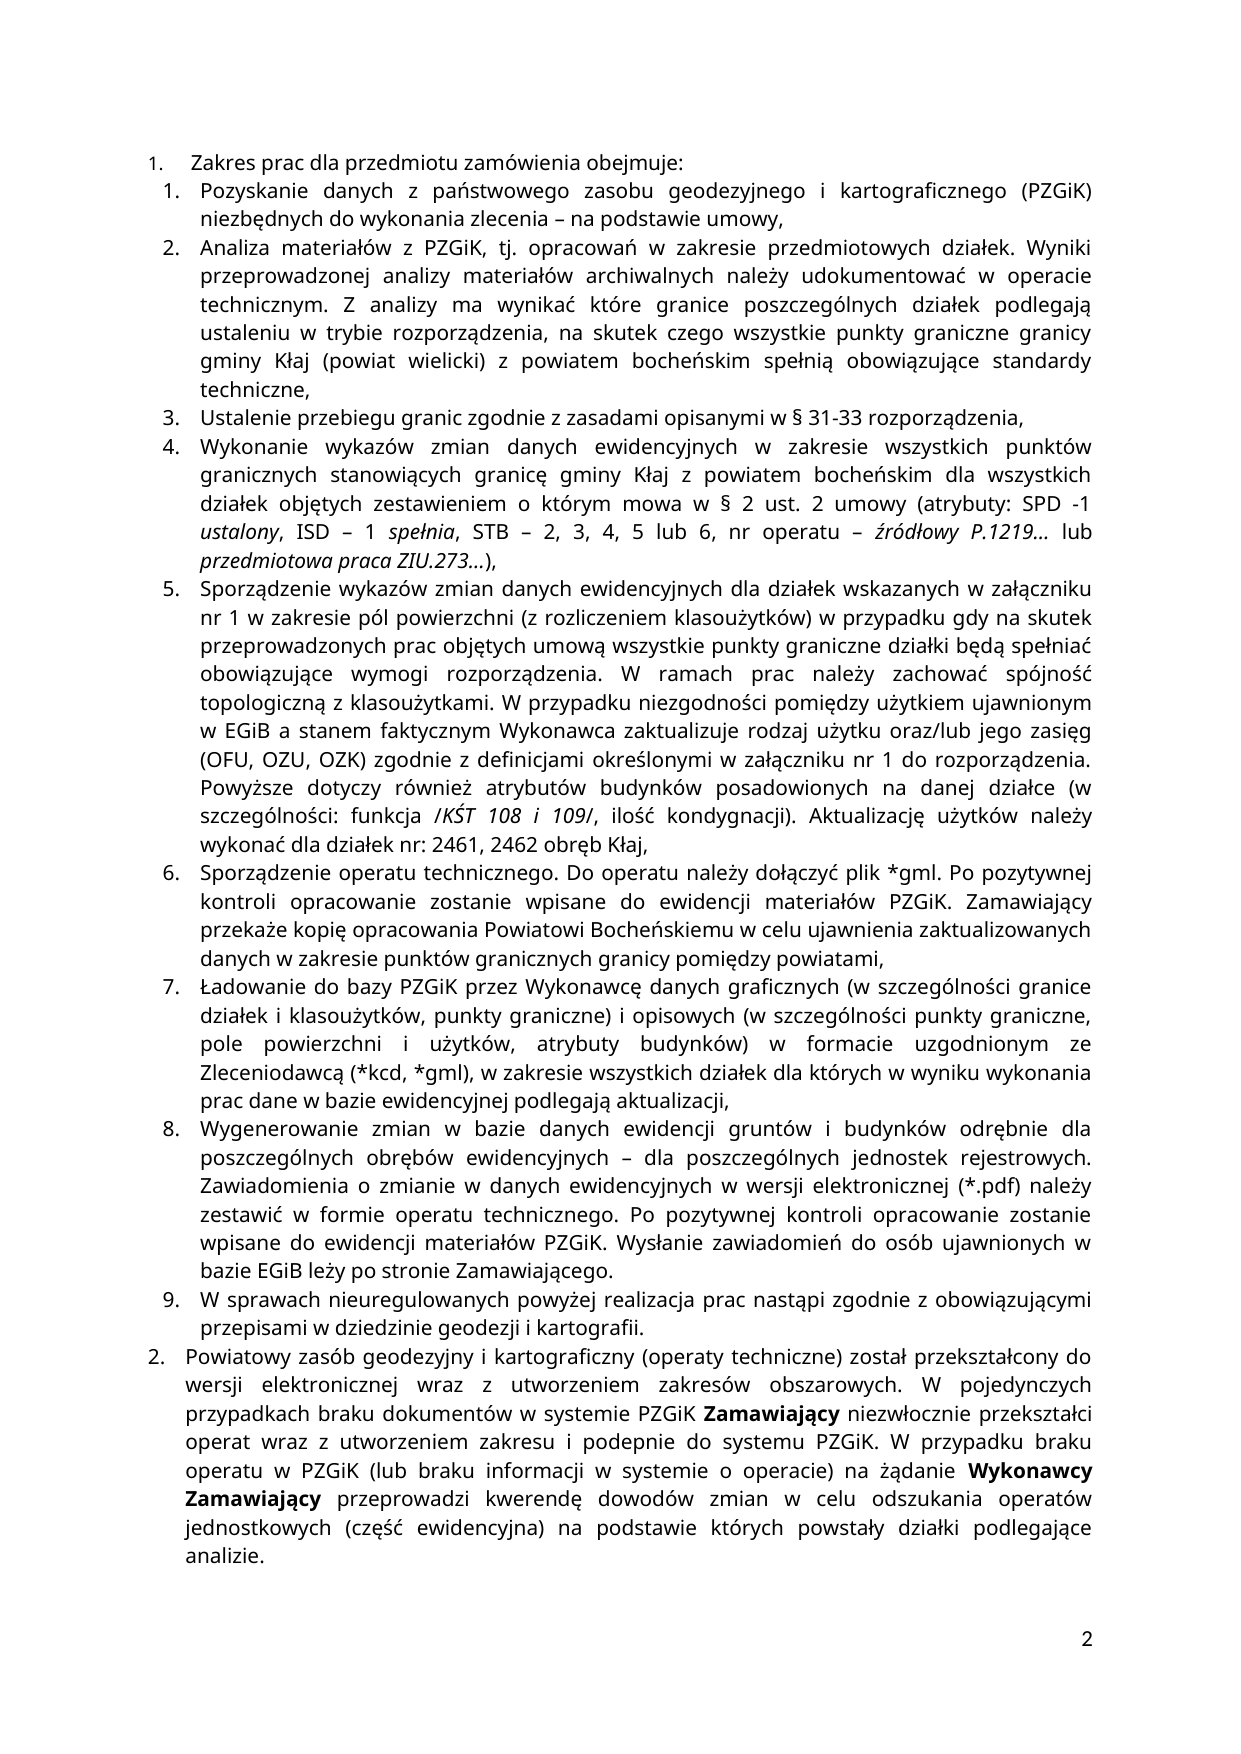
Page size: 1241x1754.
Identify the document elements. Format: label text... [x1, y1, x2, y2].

list Powiatowy zasób geodezyjny i kartograficzny (operaty techniczne) został przekształcony do wersji elektronicznej wraz z utworzeniem zakresów obszarowych. W pojedynczych przypadkach braku dokumentów w systemie PZGiK Zamawiający niezwłocznie przekształci operat wraz z utworzeniem zakresu i podepnie do systemu PZGiK. W przypadku braku operatu w PZGiK (lub braku informacji w systemie o operacie) na żądanie Wykonawcy Zamawiający przeprowadzi kwerendę dowodów zmian w celu odszukania operatów jednostkowych (część ewidencyjna) na podstawie których powstały działki podlegające analizie. [148, 1342, 1093, 1569]
list W sprawach nieuregulowanych powyżej realizacja prac nastąpi zgodnie z obowiązującymi przepisami w dziedzinie geodezji i kartografii. [162, 1285, 1093, 1342]
list Ładowanie do bazy PZGiK przez Wykonawcę danych graficznych (w szczególności granice działek i klasoużytków, punkty graniczne) i opisowych (w szczególności punkty graniczne, pole powierzchni i użytków, atrybuty budynków) w formacie uzgodnionym ze Zleceniodawcą (*kcd, *gml), w zakresie wszystkich działek dla których w wyniku wykonania prac dane w bazie ewidencyjnej podlegają aktualizacji, [162, 972, 1093, 1114]
list Analiza materiałów z PZGiK, tj. opracowań w zakresie przedmiotowych działek. Wyniki przeprowadzonej analizy materiałów archiwalnych należy udokumentować w operacie technicznym. Z analizy ma wynikać które granice poszczególnych działek podlegają ustaleniu w trybie rozporządzenia, na skutek czego wszystkie punkty graniczne granicy gminy Kłaj (powiat wielicki) z powiatem bocheńskim spełnią obowiązujące standardy techniczne, [162, 233, 1093, 403]
list Pozyskanie danych z państwowego zasobu geodezyjnego i kartograficznego (PZGiK) niezbędnych do wykonania zlecenia – na podstawie umowy, [162, 176, 1093, 233]
list Sporządzenie operatu technicznego. Do operatu należy dołączyć plik *gml. Po pozytywnej kontroli opracowanie zostanie wpisane do ewidencji materiałów PZGiK. Zamawiający przekaże kopię opracowania Powiatowi Bocheńskiemu w celu ujawnienia zaktualizowanych danych w zakresie punktów granicznych granicy pomiędzy powiatami, [162, 858, 1093, 972]
list Sporządzenie wykazów zmian danych ewidencyjnych dla działek wskazanych w załączniku nr 1 w zakresie pól powierzchni (z rozliczeniem klasoużytków) w przypadku gdy na skutek przeprowadzonych prac objętych umową wszystkie punkty graniczne działki będą spełniać obowiązujące wymogi rozporządzenia. W ramach prac należy zachować spójność topologiczną z klasoużytkami. W przypadku niezgodności pomiędzy użytkiem ujawnionym w EGiB a stanem faktycznym Wykonawca zaktualizuje rodzaj użytku oraz/lub jego zasięg (OFU, OZU, OZK) zgodnie z definicjami określonymi w załączniku nr 1 do rozporządzenia. Powyższe dotyczy również atrybutów budynków posadowionych na danej działce (w szczególności: funkcja /KŚT 108 i 109/, ilość kondygnacji). Aktualizację użytków należy wykonać dla działek nr: 2461, 2462 obręb Kłaj, [162, 574, 1093, 858]
list Wykonanie wykazów zmian danych ewidencyjnych w zakresie wszystkich punktów granicznych stanowiących granicę gminy Kłaj z powiatem bocheńskim dla wszystkich działek objętych zestawieniem o którym mowa w § 2 ust. 2 umowy (atrybuty: SPD -1 ustalony, ISD – 1 spełnia, STB – 2, 3, 4, 5 lub 6, nr operatu – źródłowy P.1219… lub przedmiotowa praca ZIU.273…), [162, 432, 1093, 574]
list Zakres prac dla przedmiotu zamówienia obejmuje: [148, 148, 1093, 176]
list Wygenerowanie zmian w bazie danych ewidencji gruntów i budynków odrębnie dla poszczególnych obrębów ewidencyjnych – dla poszczególnych jednostek rejestrowych. Zawiadomienia o zmianie w danych ewidencyjnych w wersji elektronicznej (*.pdf) należy zestawić w formie operatu technicznego. Po pozytywnej kontroli opracowanie zostanie wpisane do ewidencji materiałów PZGiK. Wysłanie zawiadomień do osób ujawnionych w bazie EGiB leży po stronie Zamawiającego. [162, 1114, 1093, 1285]
list Ustalenie przebiegu granic zgodnie z zasadami opisanymi w § 31-33 rozporządzenia, [162, 403, 1093, 432]
